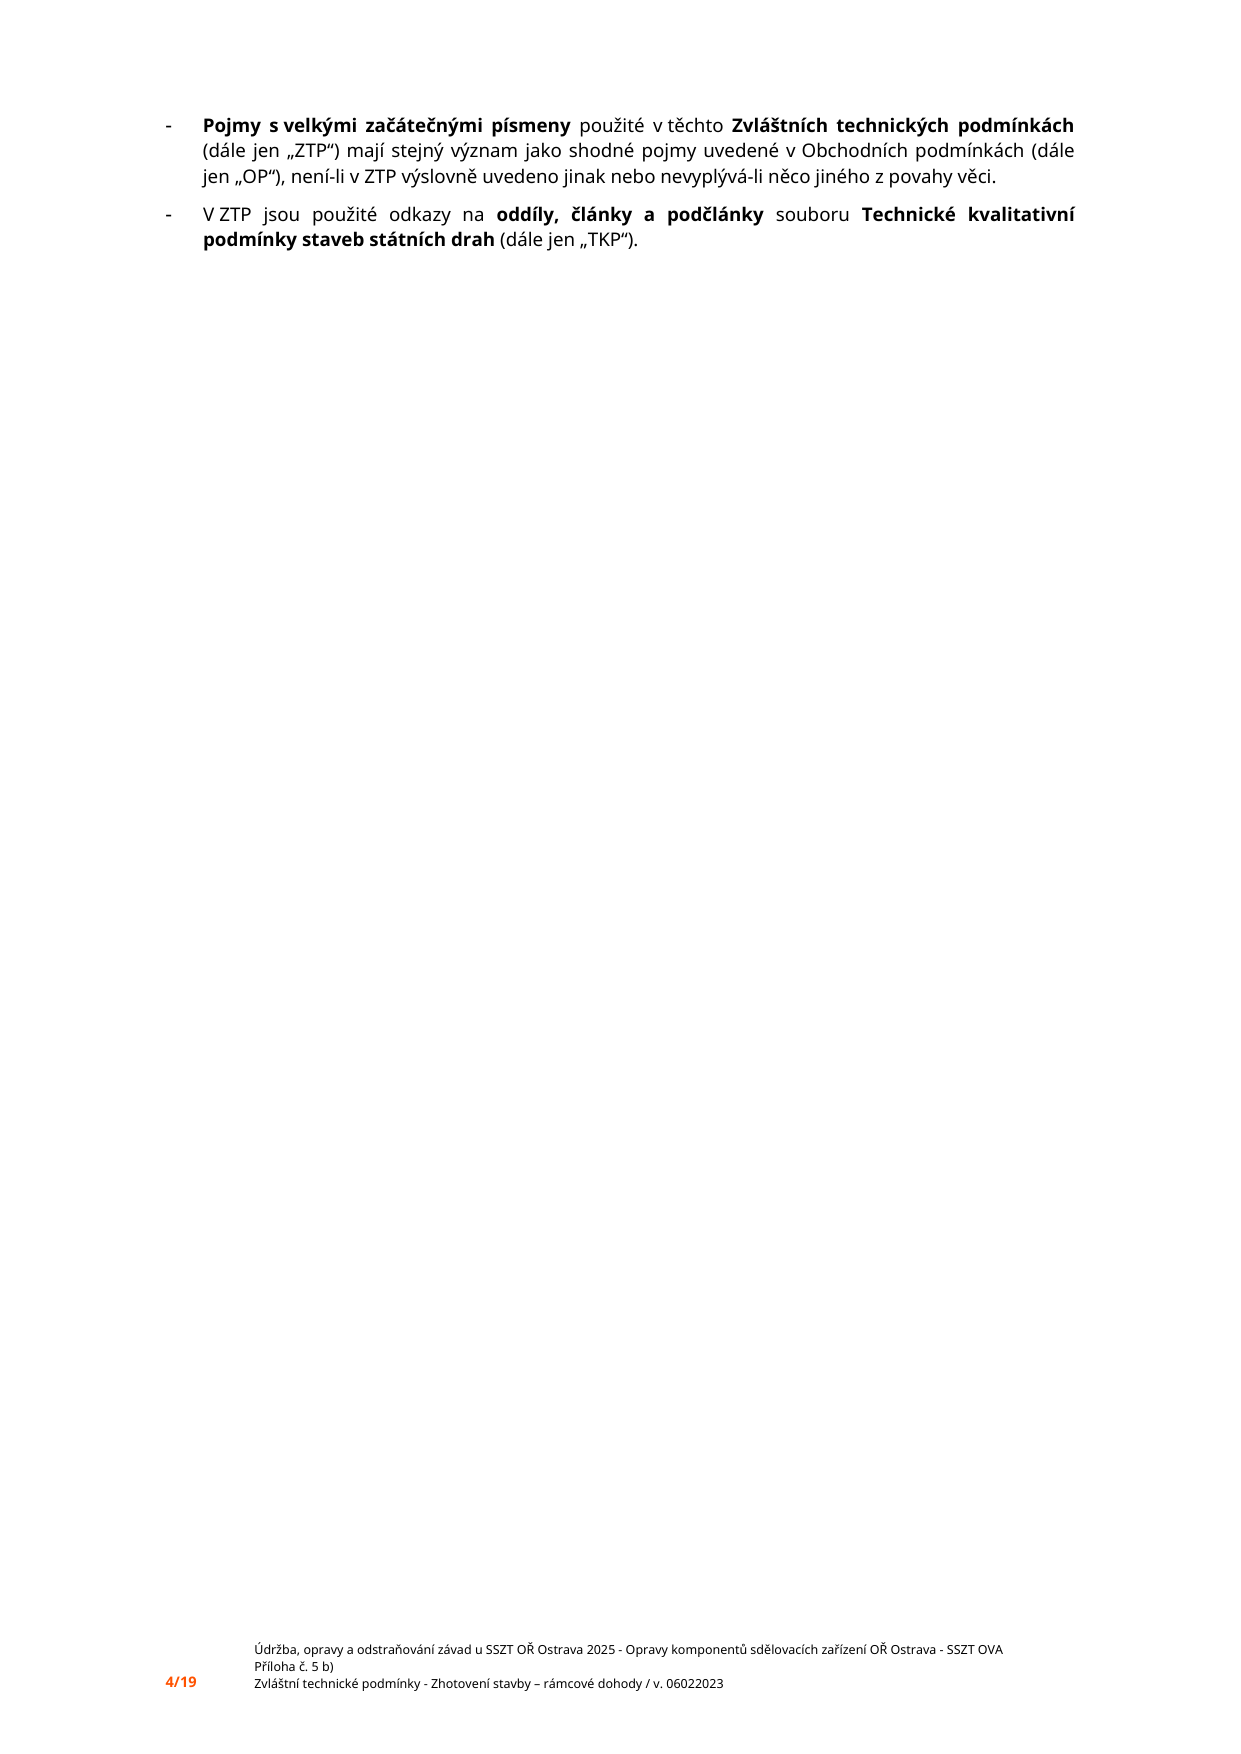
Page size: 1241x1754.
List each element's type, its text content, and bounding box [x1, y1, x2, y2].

list Pojmy s velkými začátečnými písmeny použité v těchto Zvláštních technických podmínkách (dále jen „ZTP“) mají stejný význam jako shodné pojmy uvedené v Obchodních podmínkách (dále jen „OP“), není-li v ZTP výslovně uvedeno jinak nebo nevyplývá-li něco jiného z povahy věci. [165, 112, 1075, 189]
list V ZTP jsou použité odkazy na oddíly, články a podčlánky souboru Technické kvalitativní podmínky staveb státních drah (dále jen „TKP“). [165, 201, 1075, 252]
